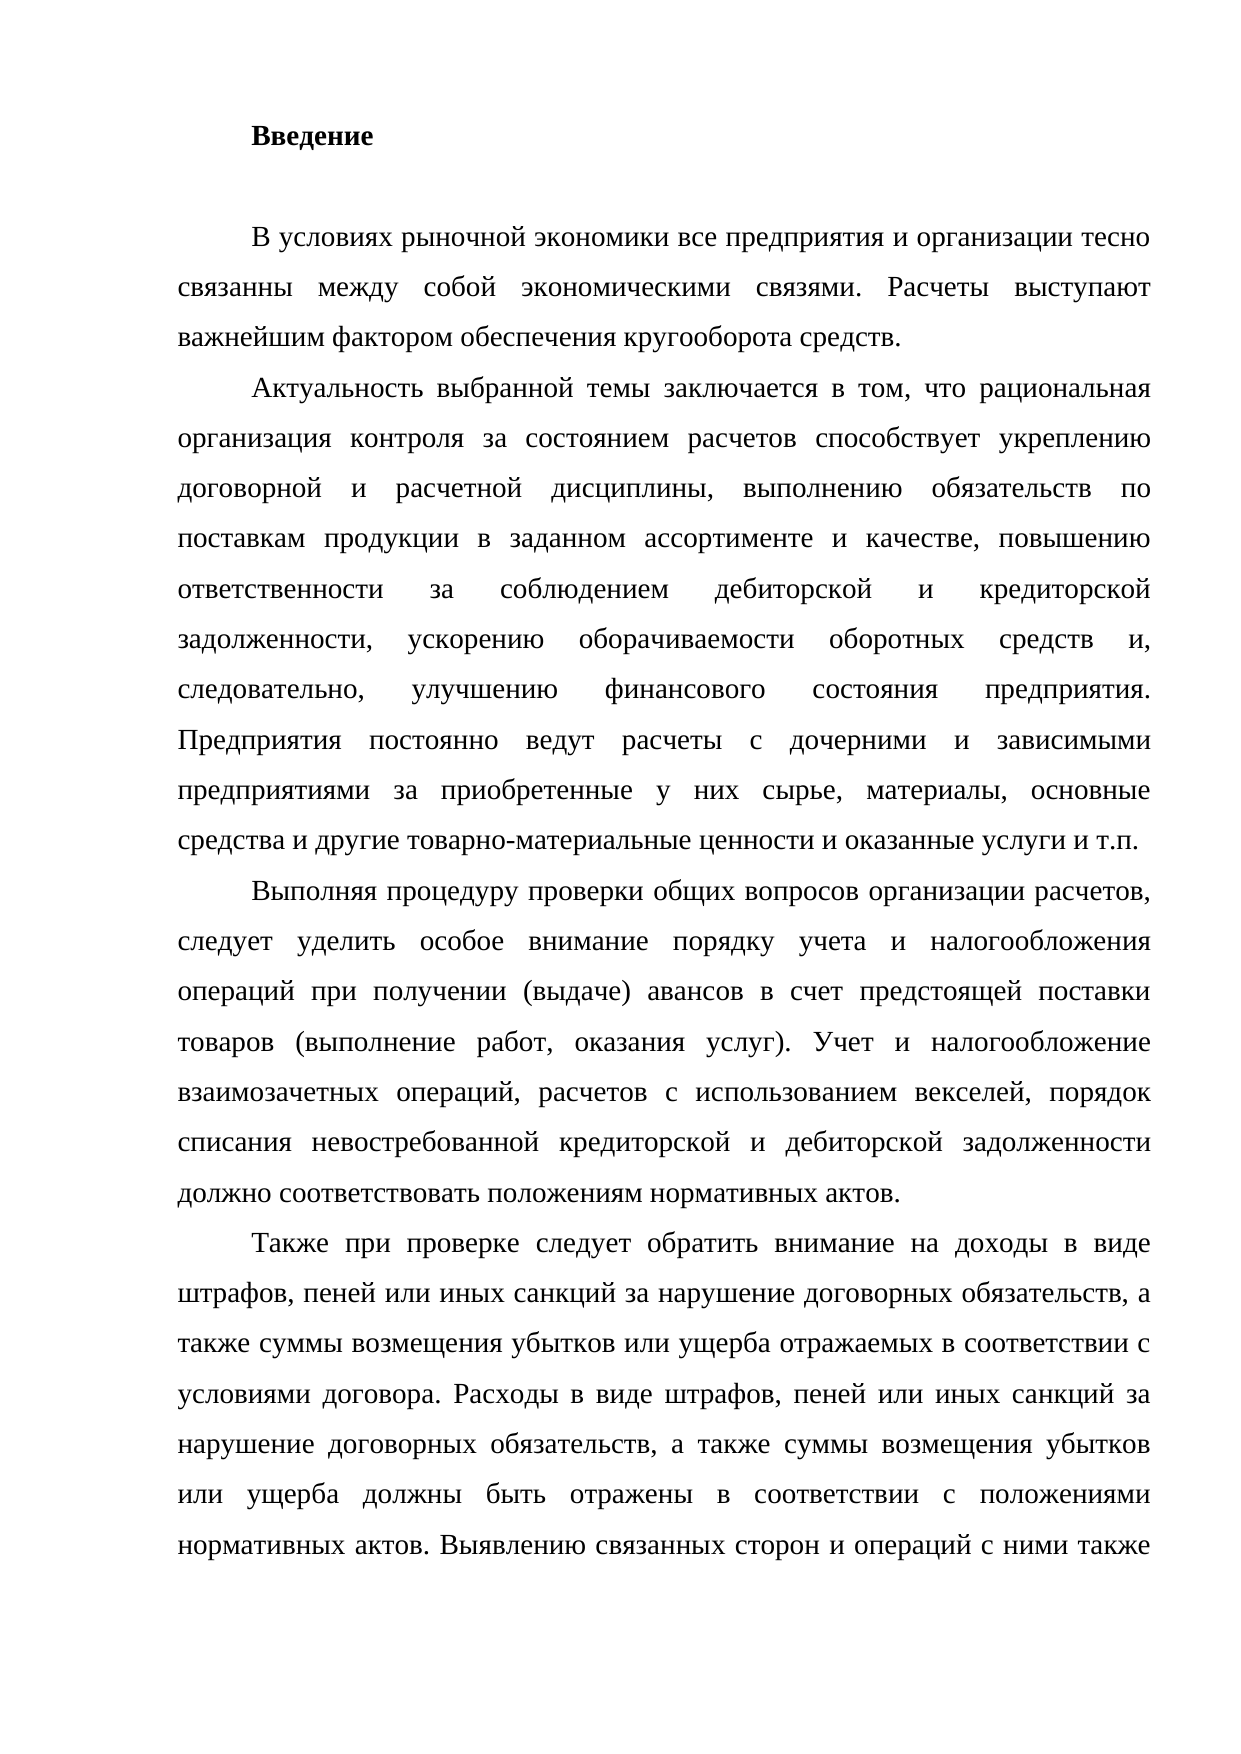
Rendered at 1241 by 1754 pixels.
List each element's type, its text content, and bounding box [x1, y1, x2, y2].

text Выполняя процедуру проверки общих вопросов организации расчетов, следует уделить особое внимание порядку учета и налогообложения операций при получении (выдаче) авансов в счет предстоящей поставки товаров (выполнение работ, оказания услуг). Учет и налогообложение взаимозачетных операций, расчетов с использованием векселей, порядок списания невостребованной кредиторской и дебиторской задолженности должно соответствовать положениям нормативных актов. [177, 873, 1152, 1208]
text Актуальность выбранной темы заключается в том, что рациональная организация контроля за состоянием расчетов способствует укреплению договорной и расчетной дисциплины, выполнению обязательств по поставкам продукции в заданном ассортименте и качестве, повышению ответственности за соблюдением дебиторской и кредиторской задолженности, ускорению оборачиваемости оборотных средств и, следовательно, улучшению финансового состояния предприятия. Предприятия постоянно ведут расчеты с дочерними и зависимыми предприятиями за приобретенные у них сырье, материалы, основные средства и другие товарно-материальные ценности и оказанные услуги и т.п. [177, 370, 1152, 856]
text Введение [177, 118, 1152, 152]
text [177, 1225, 1152, 1560]
text В условиях рыночной экономики все предприятия и организации тесно связанны между собой экономическими связями. Расчеты выступают важнейшим фактором обеспечения кругооборота средств. [177, 219, 1152, 353]
